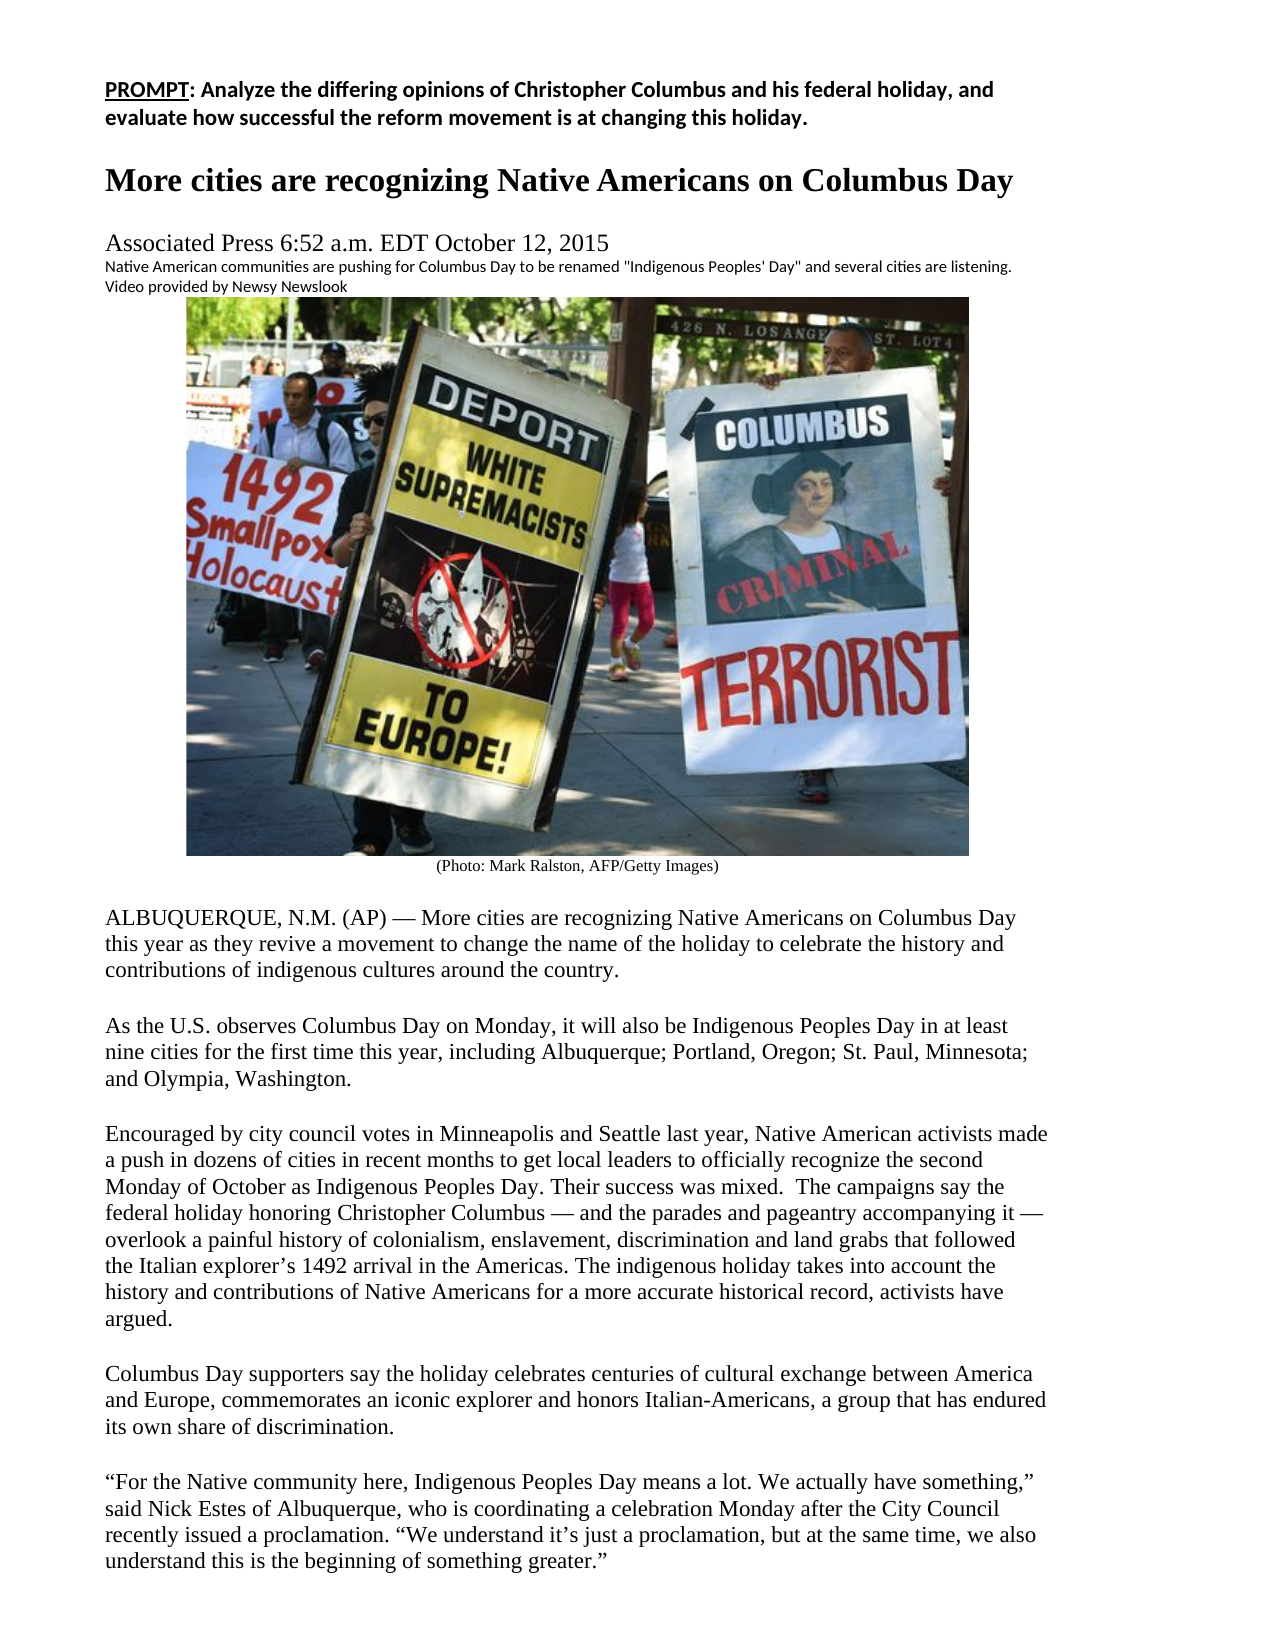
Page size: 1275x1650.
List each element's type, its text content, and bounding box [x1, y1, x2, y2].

text As the U.S. observes Columbus Day on Monday, it will also be Indigenous Peoples Day in at least nine cities for the first time this year, including Albuquerque; Portland, Oregon; St. Paul, Minnesota; and Olympia, Washington. [105, 1012, 1050, 1091]
picture [186, 297, 969, 856]
text ALBUQUERQUE, N.M. (AP) — More cities are recognizing Native Americans on Columbus Day this year as they revive a movement to change the name of the holiday to celebrate the history and contributions of indigenous cultures around the country. [105, 904, 1050, 983]
text (Photo: Mark Ralston, AFP/Getty Images) [105, 855, 1050, 874]
text Associated Press 6:52 a.m. EDT October 12, 2015 [105, 228, 1050, 256]
text PROMPT: Analyze the differing opinions of Christopher Columbus and his federal holiday, and evaluate how successful the reform movement is at changing this holiday. [105, 75, 1050, 131]
text Encouraged by city council votes in Minneapolis and Seattle last year, Native American activists made a push in dozens of cities in recent months to get local leaders to officially recognize the second Monday of October as Indigenous Peoples Day. Their success was mixed. The campaigns say the federal holiday honoring Christopher Columbus — and the parades and pageantry accompanying it — overlook a painful history of colonialism, enslavement, discrimination and land grabs that followed the Italian explorer’s 1492 arrival in the Americas. The indigenous holiday takes into account the history and contributions of Native Americans for a more accurate historical record, activists have argued. [105, 1120, 1050, 1331]
text “For the Native community here, Indigenous Peoples Day means a lot. We actually have something,” said Nick Estes of Albuquerque, who is coordinating a celebration Monday after the City Council recently issued a proclamation. “We understand it’s just a proclamation, but at the same time, we also understand this is the beginning of something greater.” [105, 1468, 1050, 1574]
text Columbus Day supporters say the holiday celebrates centuries of cultural exchange between America and Europe, commemorates an iconic explorer and honors Italian-Americans, a group that has endured its own share of discrimination. [105, 1360, 1050, 1439]
text More cities are recognizing Native Americans on Columbus Day [105, 160, 1050, 198]
text Native American communities are pushing for Columbus Day to be renamed "Indigenous Peoples' Day" and several cities are listening. Video provided by Newsy Newslook [105, 256, 1050, 297]
